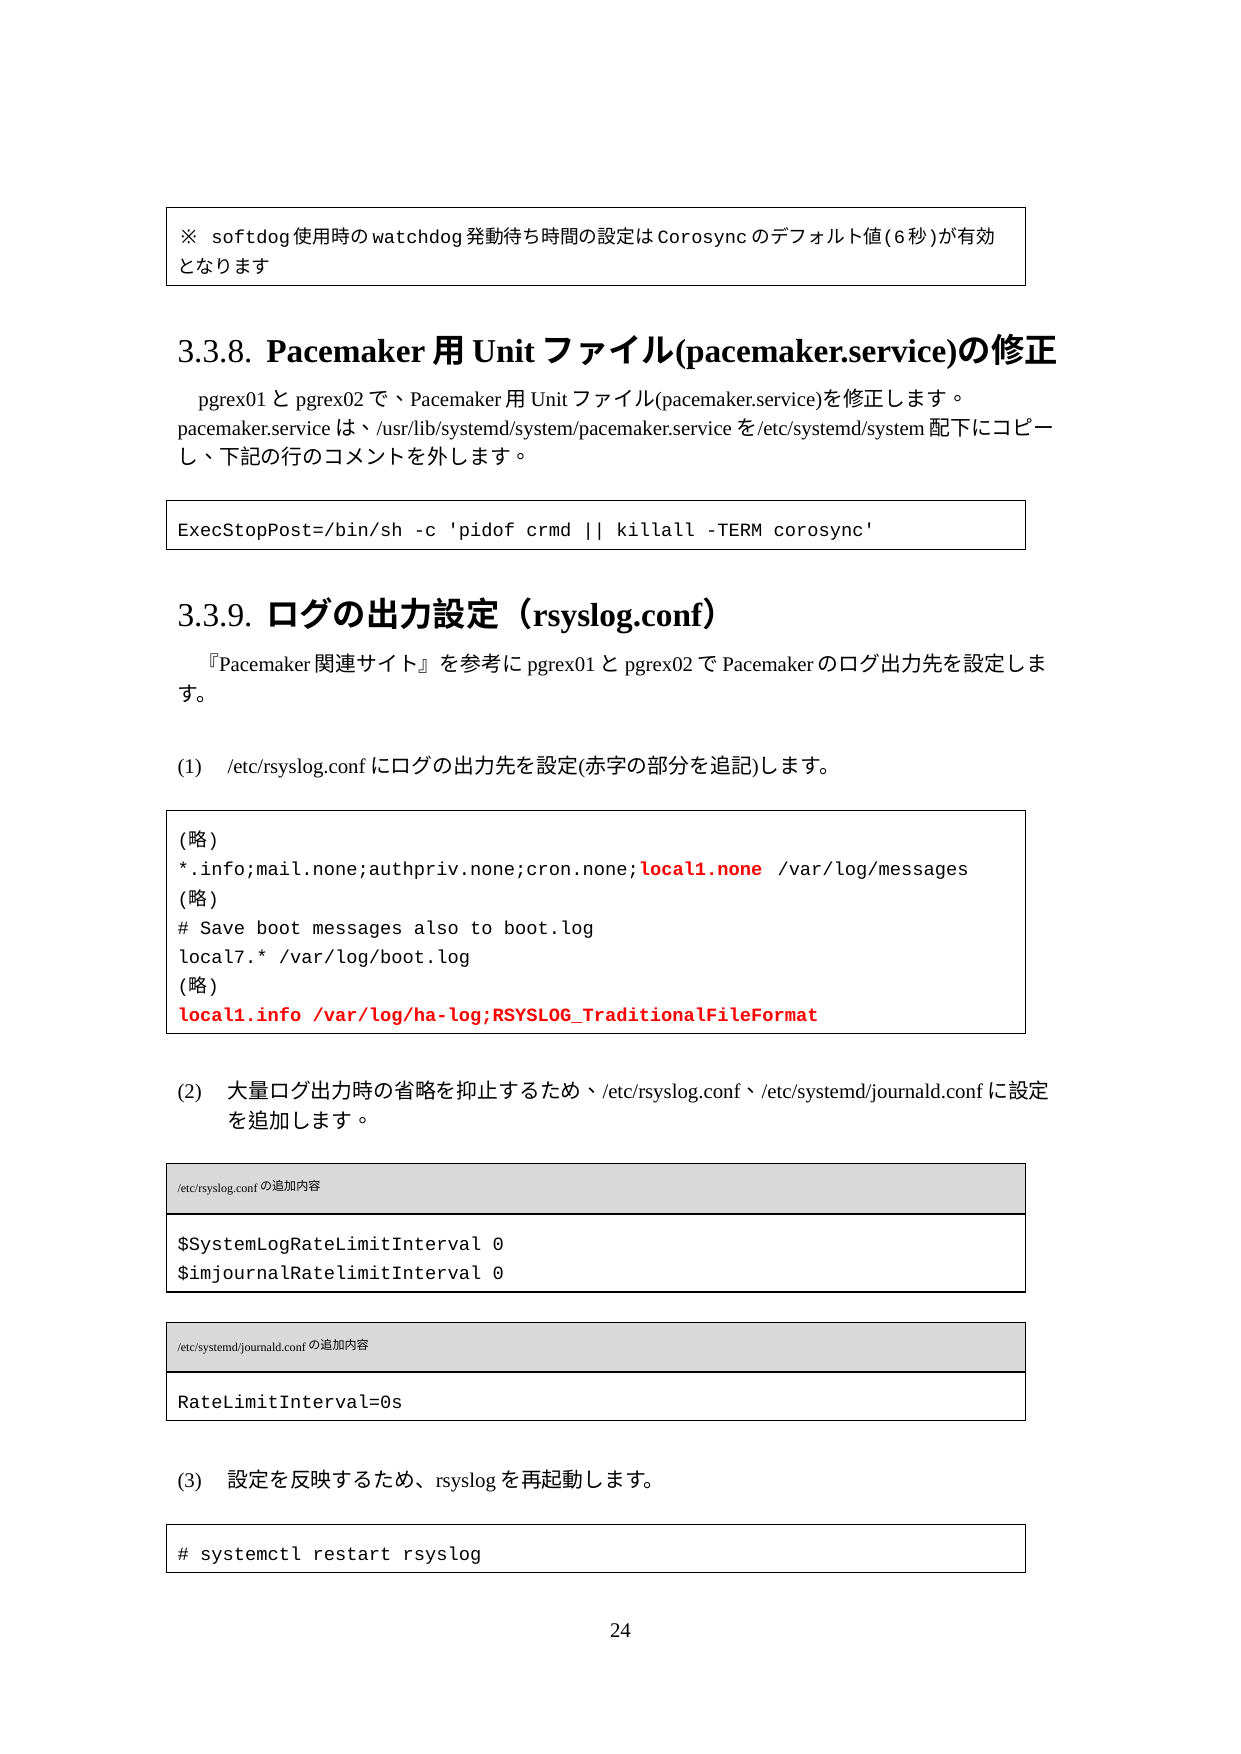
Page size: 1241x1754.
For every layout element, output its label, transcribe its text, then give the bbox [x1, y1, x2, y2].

table_cell RateLimitInterval=0s [167, 1373, 1025, 1420]
list 設定を反映するため、rsyslogを再起動します。 [177, 1463, 1063, 1493]
subtitle Pacemaker用Unitファイル(pacemaker.service)の修正 [177, 327, 1063, 373]
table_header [167, 208, 1025, 284]
list /etc/rsyslog.confにログの出力先を設定(赤字の部分を追記)します。 [177, 749, 1063, 779]
table_header ExecStopPost=/bin/sh -c 'pidof crmd || killall -TERM corosync' [167, 501, 1025, 548]
table_cell $SystemLogRateLimitInterval 0 $imjournalRatelimitInterval 0 [167, 1215, 1025, 1291]
table_header # systemctl restart rsyslog [167, 1525, 1025, 1572]
text 『Pacemaker関連サイト』を参考にpgrex01とpgrex02でPacemakerのログ出力先を設定します。 [177, 647, 1054, 707]
text pacemaker.serviceは、/usr/lib/systemd/system/pacemaker.serviceを/etc/systemd/system配下にコピーし、下記の行のコメントを外します。 [177, 412, 1054, 471]
table_header /etc/systemd/journald.confの追加内容 [167, 1323, 1025, 1371]
text pgrex01とpgrex02で、Pacemaker用Unitファイル(pacemaker.service)を修正します。 [177, 383, 1054, 412]
table_header /etc/rsyslog.confの追加内容 [167, 1164, 1025, 1213]
subtitle ログの出力設定（rsyslog.conf） [177, 591, 1063, 637]
list 大量ログ出力時の省略を抑止するため、/etc/rsyslog.conf、/etc/systemd/journald.confに設定を追加します。 [177, 1076, 1054, 1134]
table_header (略) *.info;mail.none;authpriv.none;cron.none;local1.none /var/log/messages (略) # Save boot messages also to boot.log local7.* /var/log/boot.log (略) local1.info /var/log/ha-log;RSYSLOG_TraditionalFileFormat [167, 811, 1025, 1033]
